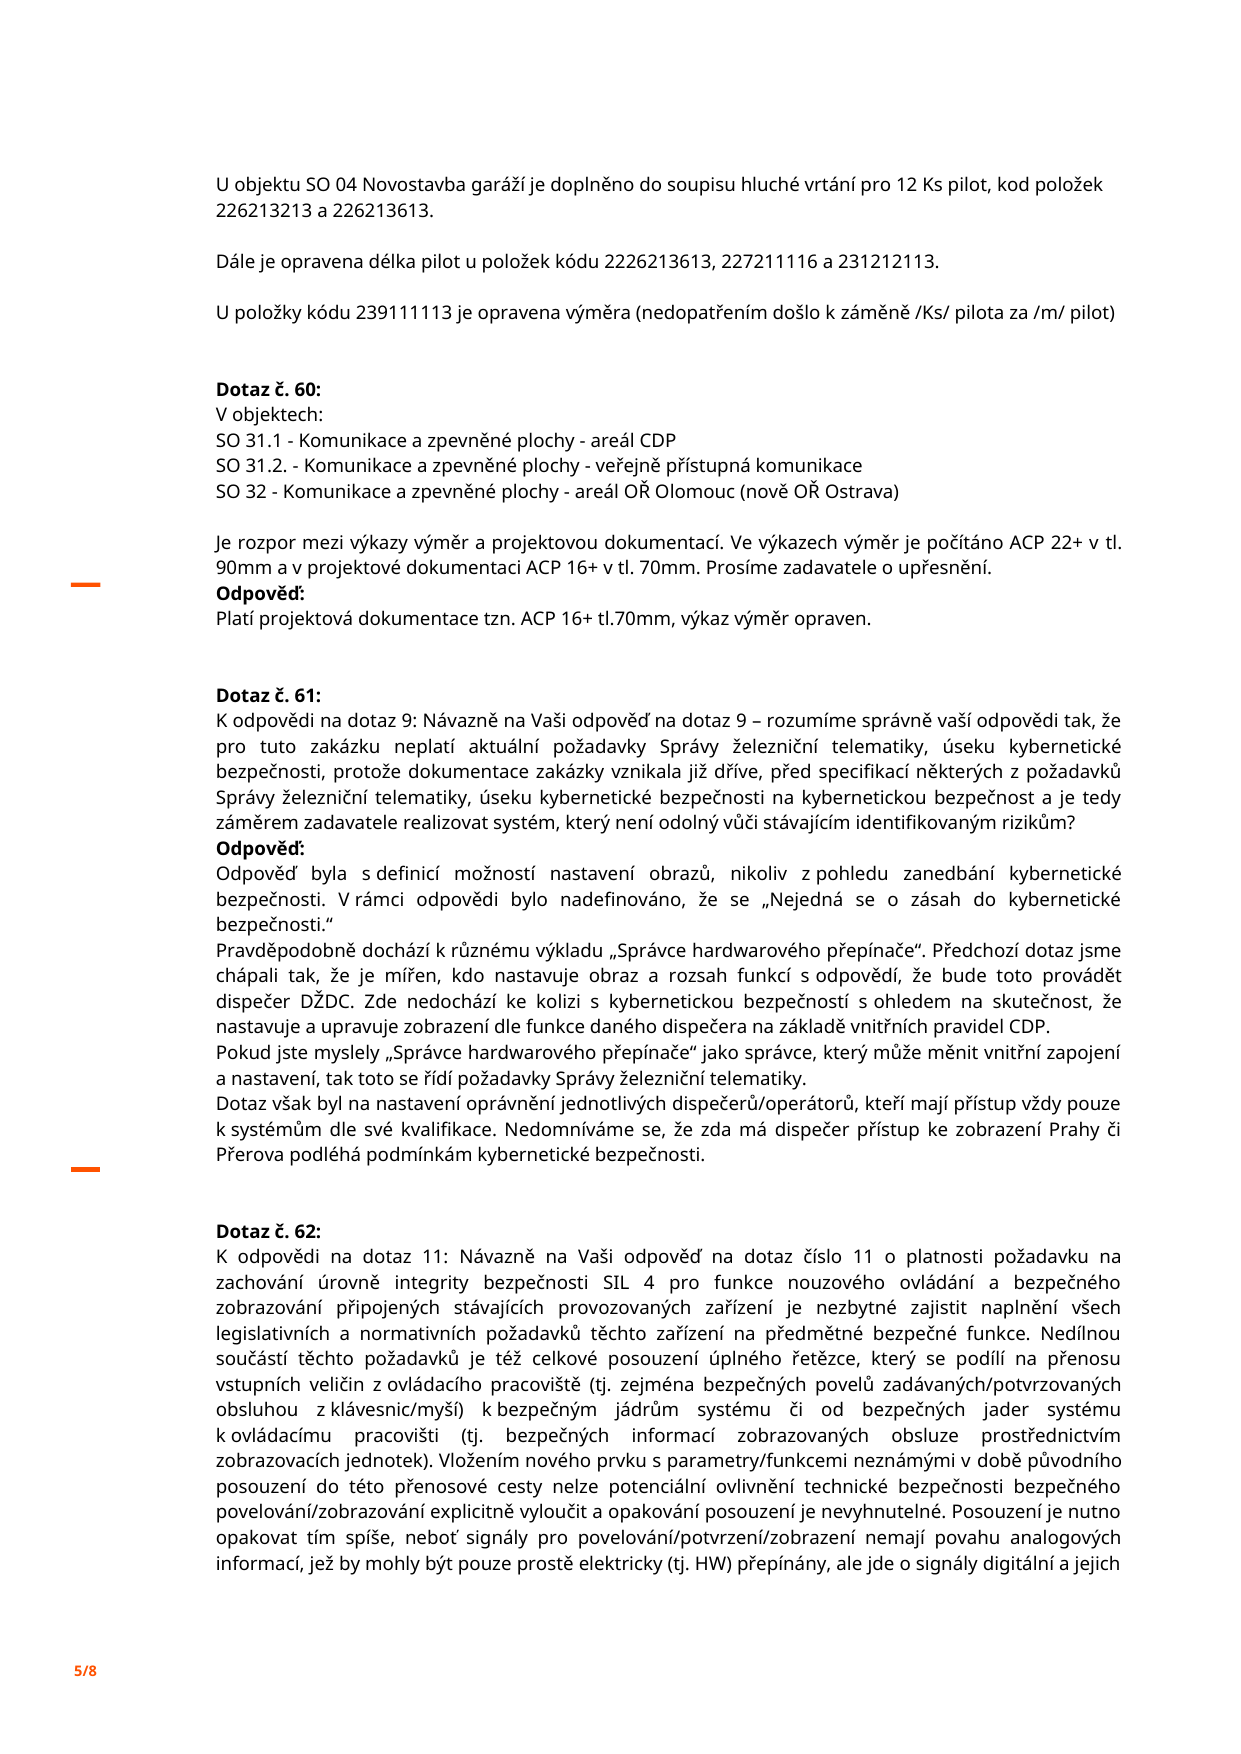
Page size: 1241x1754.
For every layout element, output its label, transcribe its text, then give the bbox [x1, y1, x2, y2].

text Dotaz však byl na nastavení oprávnění jednotlivých dispečerů/operátorů, kteří mají přístup vždy pouze k systémům dle své kvalifikace. Nedomníváme se, že zda má dispečer přístup ke zobrazení Prahy či Přerova podléhá podmínkám kybernetické bezpečnosti. [216, 1090, 1122, 1167]
text U položky kódu 239111113 je opravena výměra (nedopatřením došlo k záměně /Ks/ pilota za /m/ pilot) [216, 299, 1122, 325]
text U objektu SO 04 Novostavba garáží je doplněno do soupisu hluché vrtání pro 12 Ks pilot, kod položek 226213213 a 226213613. [216, 172, 1122, 223]
text Odpověď: [216, 835, 1122, 861]
text SO 31.1 - Komunikace a zpevněné plochy - areál CDP [216, 427, 1122, 452]
text Odpověď: [216, 580, 1122, 606]
text K odpovědi na dotaz 9: Návazně na Vaši odpověď na dotaz 9 – rozumíme správně vaší odpovědi tak, že pro tuto zakázku neplatí aktuální požadavky Správy železniční telematiky, úseku kybernetické bezpečnosti, protože dokumentace zakázky vznikala již dříve, před specifikací některých z požadavků Správy železniční telematiky, úseku kybernetické bezpečnosti na kybernetickou bezpečnost a je tedy záměrem zadavatele realizovat systém, který není odolný vůči stávajícím identifikovaným rizikům? [216, 708, 1122, 835]
text SO 31.2. - Komunikace a zpevněné plochy - veřejně přístupná komunikace [216, 452, 1122, 478]
text Pokud jste myslely „Správce hardwarového přepínače“ jako správce, který může měnit vnitřní zapojení a nastavení, tak toto se řídí požadavky Správy železniční telematiky. [216, 1039, 1122, 1090]
text Odpověď byla s definicí možností nastavení obrazů, nikoliv z pohledu zanedbání kybernetické bezpečnosti. V rámci odpovědi bylo nadefinováno, že se „Nejedná se o zásah do kybernetické bezpečnosti.“ [216, 861, 1122, 937]
text Dotaz č. 61: [216, 682, 1122, 708]
text V objektech: [216, 401, 1122, 427]
text Dotaz č. 60: [216, 376, 1122, 401]
text Platí projektová dokumentace tzn. ACP 16+ tl.70mm, výkaz výměr opraven. [216, 606, 1122, 631]
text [216, 1243, 1122, 1575]
text Dále je opravena délka pilot u položek kódu 2226213613, 227211116 a 231212113. [216, 248, 1122, 274]
text Dotaz č. 62: [216, 1218, 1122, 1243]
text Je rozpor mezi výkazy výměr a projektovou dokumentací. Ve výkazech výměr je počítáno ACP 22+ v tl. 90mm a v projektové dokumentaci ACP 16+ v tl. 70mm. Prosíme zadavatele o upřesnění. [216, 529, 1122, 580]
text Pravděpodobně dochází k různému výkladu „Správce hardwarového přepínače“. Předchozí dotaz jsme chápali tak, že je mířen, kdo nastavuje obraz a rozsah funkcí s odpovědí, že bude toto provádět dispečer DŽDC. Zde nedochází ke kolizi s kybernetickou bezpečností s ohledem na skutečnost, že nastavuje a upravuje zobrazení dle funkce daného dispečera na základě vnitřních pravidel CDP. [216, 937, 1122, 1039]
text SO 32 - Komunikace a zpevněné plochy - areál OŘ Olomouc (nově OŘ Ostrava) [216, 478, 1122, 503]
